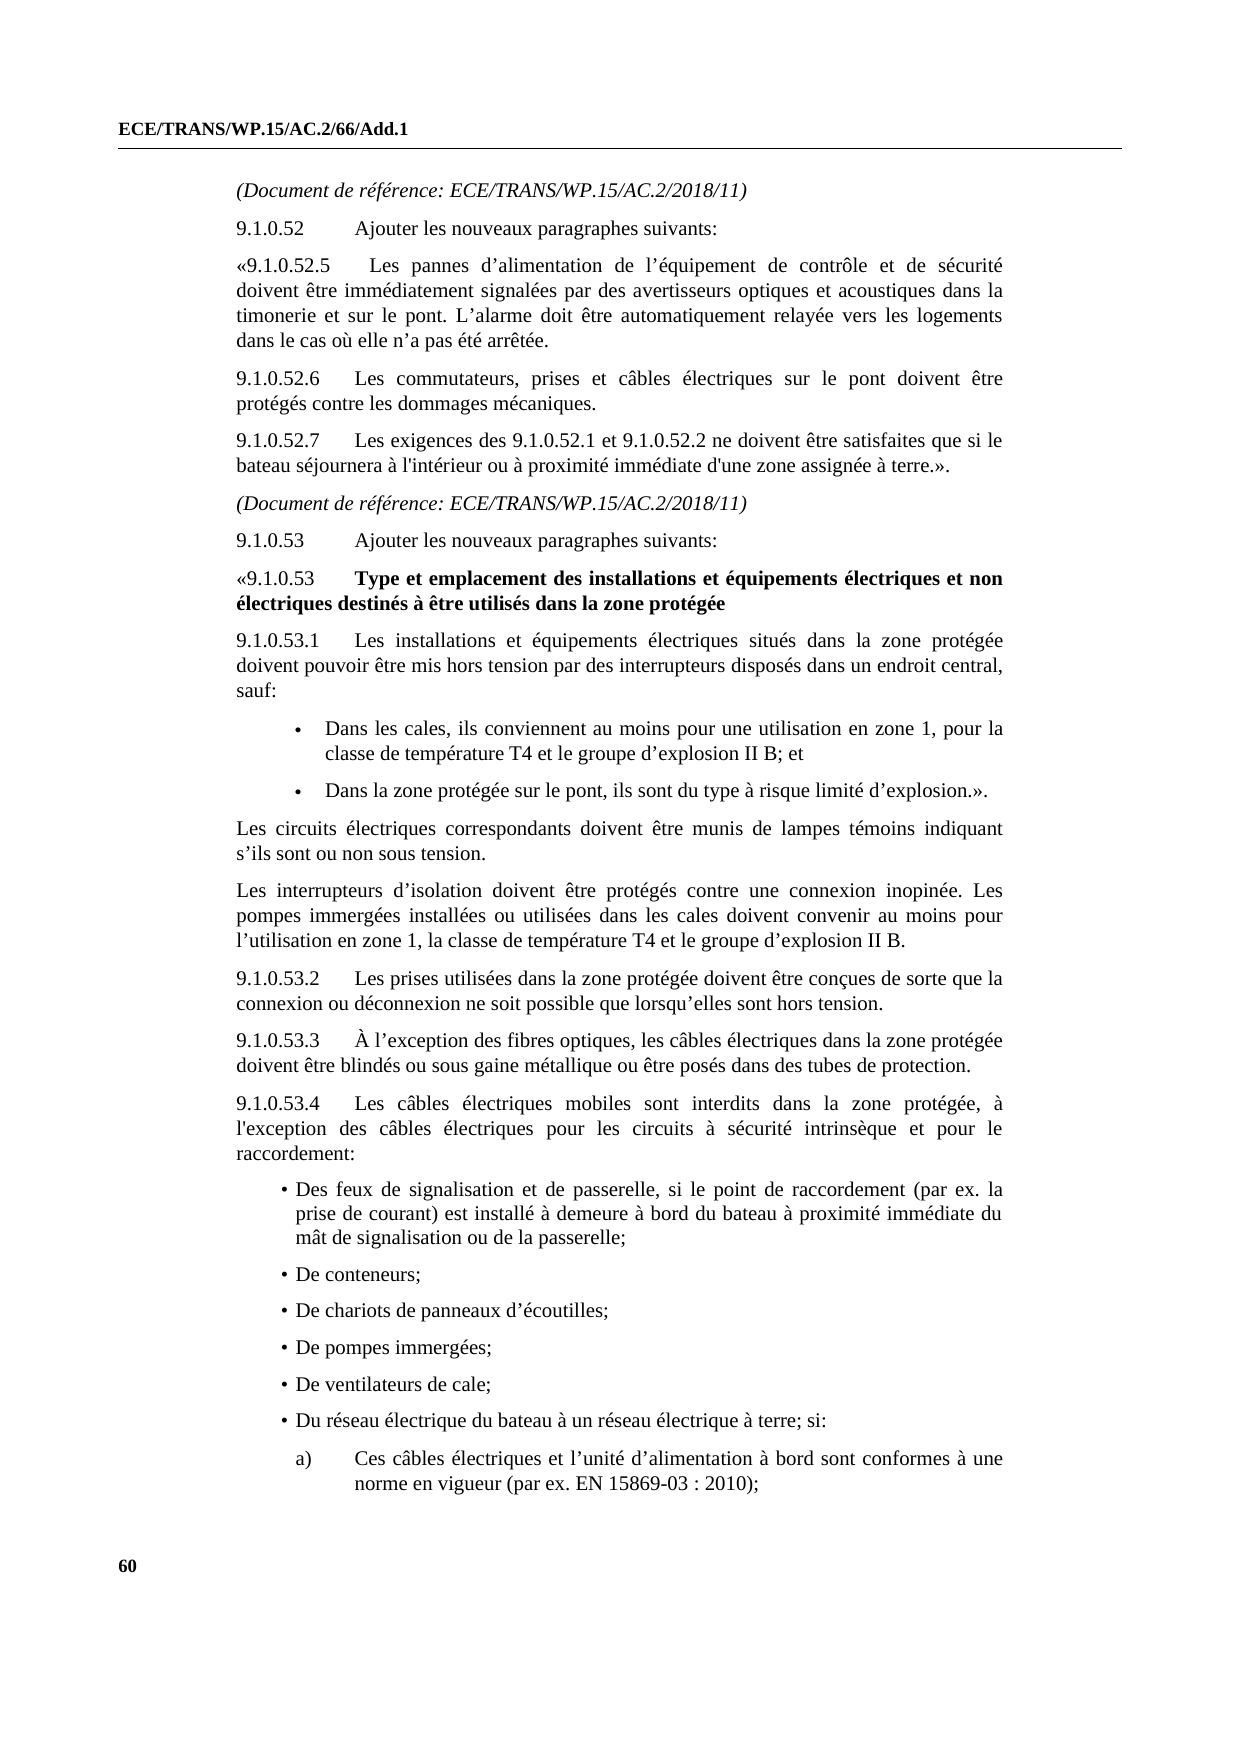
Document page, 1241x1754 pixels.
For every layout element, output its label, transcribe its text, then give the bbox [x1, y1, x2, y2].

text «9.1.0.52.5 Les pannes d’alimentation de l’équipement de contrôle et de sécurité doivent être immédiatement signalées par des avertisseurs optiques et acoustiques dans la timonerie et sur le pont. L’alarme doit être automatiquement relayée vers les logements dans le cas où elle n’a pas été arrêtée. [236, 252, 1004, 352]
text De chariots de panneaux d’écoutilles; [281, 1298, 1004, 1322]
text Dans les cales, ils conviennent au moins pour une utilisation en zone 1, pour la classe de température T4 et le groupe d’explosion II B; et [295, 715, 1004, 765]
text 9.1.0.53 Ajouter les nouveaux paragraphes suivants: [236, 527, 1004, 552]
text 9.1.0.53.3 À l’exception des fibres optiques, les câbles électriques dans la zone protégée doivent être blindés ou sous gaine métallique ou être posés dans des tubes de protection. [236, 1027, 1004, 1077]
text 9.1.0.53.1 Les installations et équipements électriques situés dans la zone protégée doivent pouvoir être mis hors tension par des interrupteurs disposés dans un endroit central, sauf: [236, 627, 1004, 702]
text De conteneurs; [281, 1262, 1004, 1286]
text Du réseau électrique du bateau à un réseau électrique à terre; si: [281, 1408, 1004, 1432]
text Les circuits électriques correspondants doivent être munis de lampes témoins indiquant s’ils sont ou non sous tension. [236, 815, 1004, 865]
text De pompes immergées; [281, 1335, 1004, 1359]
text Les interrupteurs d’isolation doivent être protégés contre une connexion inopinée. Les pompes immergées installées ou utilisées dans les cales doivent convenir au moins pour l’utilisation en zone 1, la classe de température T4 et le groupe d’explosion II B. [236, 877, 1004, 952]
text (Document de référence: ECE/TRANS/WP.15/AC.2/2018/11) [236, 490, 1004, 515]
text Dans la zone protégée sur le pont, ils sont du type à risque limité d’explosion.». [295, 777, 1004, 802]
text Des feux de signalisation et de passerelle, si le point de raccordement (par ex. la prise de courant) est installé à demeure à bord du bateau à proximité immédiate du mât de signalisation ou de la passerelle; [281, 1177, 1004, 1249]
text De ventilateurs de cale; [281, 1372, 1004, 1396]
text 9.1.0.52.6 Les commutateurs, prises et câbles électriques sur le pont doivent être protégés contre les dommages mécaniques. [236, 365, 1004, 415]
text 9.1.0.52 Ajouter les nouveaux paragraphes suivants: [236, 215, 1004, 240]
text 9.1.0.53.2 Les prises utilisées dans la zone protégée doivent être conçues de sorte que la connexion ou déconnexion ne soit possible que lorsqu’elles sont hors tension. [236, 965, 1004, 1015]
text 9.1.0.52.7 Les exigences des 9.1.0.52.1 et 9.1.0.52.2 ne doivent être satisfaites que si le bateau séjournera à l'intérieur ou à proximité immédiate d'une zone assignée à terre.». [236, 427, 1004, 477]
text «9.1.0.53 Type et emplacement des installations et équipements électriques et non électriques destinés à être utilisés dans la zone protégée [236, 565, 1004, 615]
text (Document de référence: ECE/TRANS/WP.15/AC.2/2018/11) [236, 177, 1004, 202]
text 9.1.0.53.4 Les câbles électriques mobiles sont interdits dans la zone protégée, à l'exception des câbles électriques pour les circuits à sécurité intrinsèque et pour le raccordement: [236, 1090, 1004, 1165]
text a) Ces câbles électriques et l’unité d’alimentation à bord sont conformes à une norme en vigueur (par ex. EN 15869-03 : 2010); [295, 1445, 1004, 1495]
